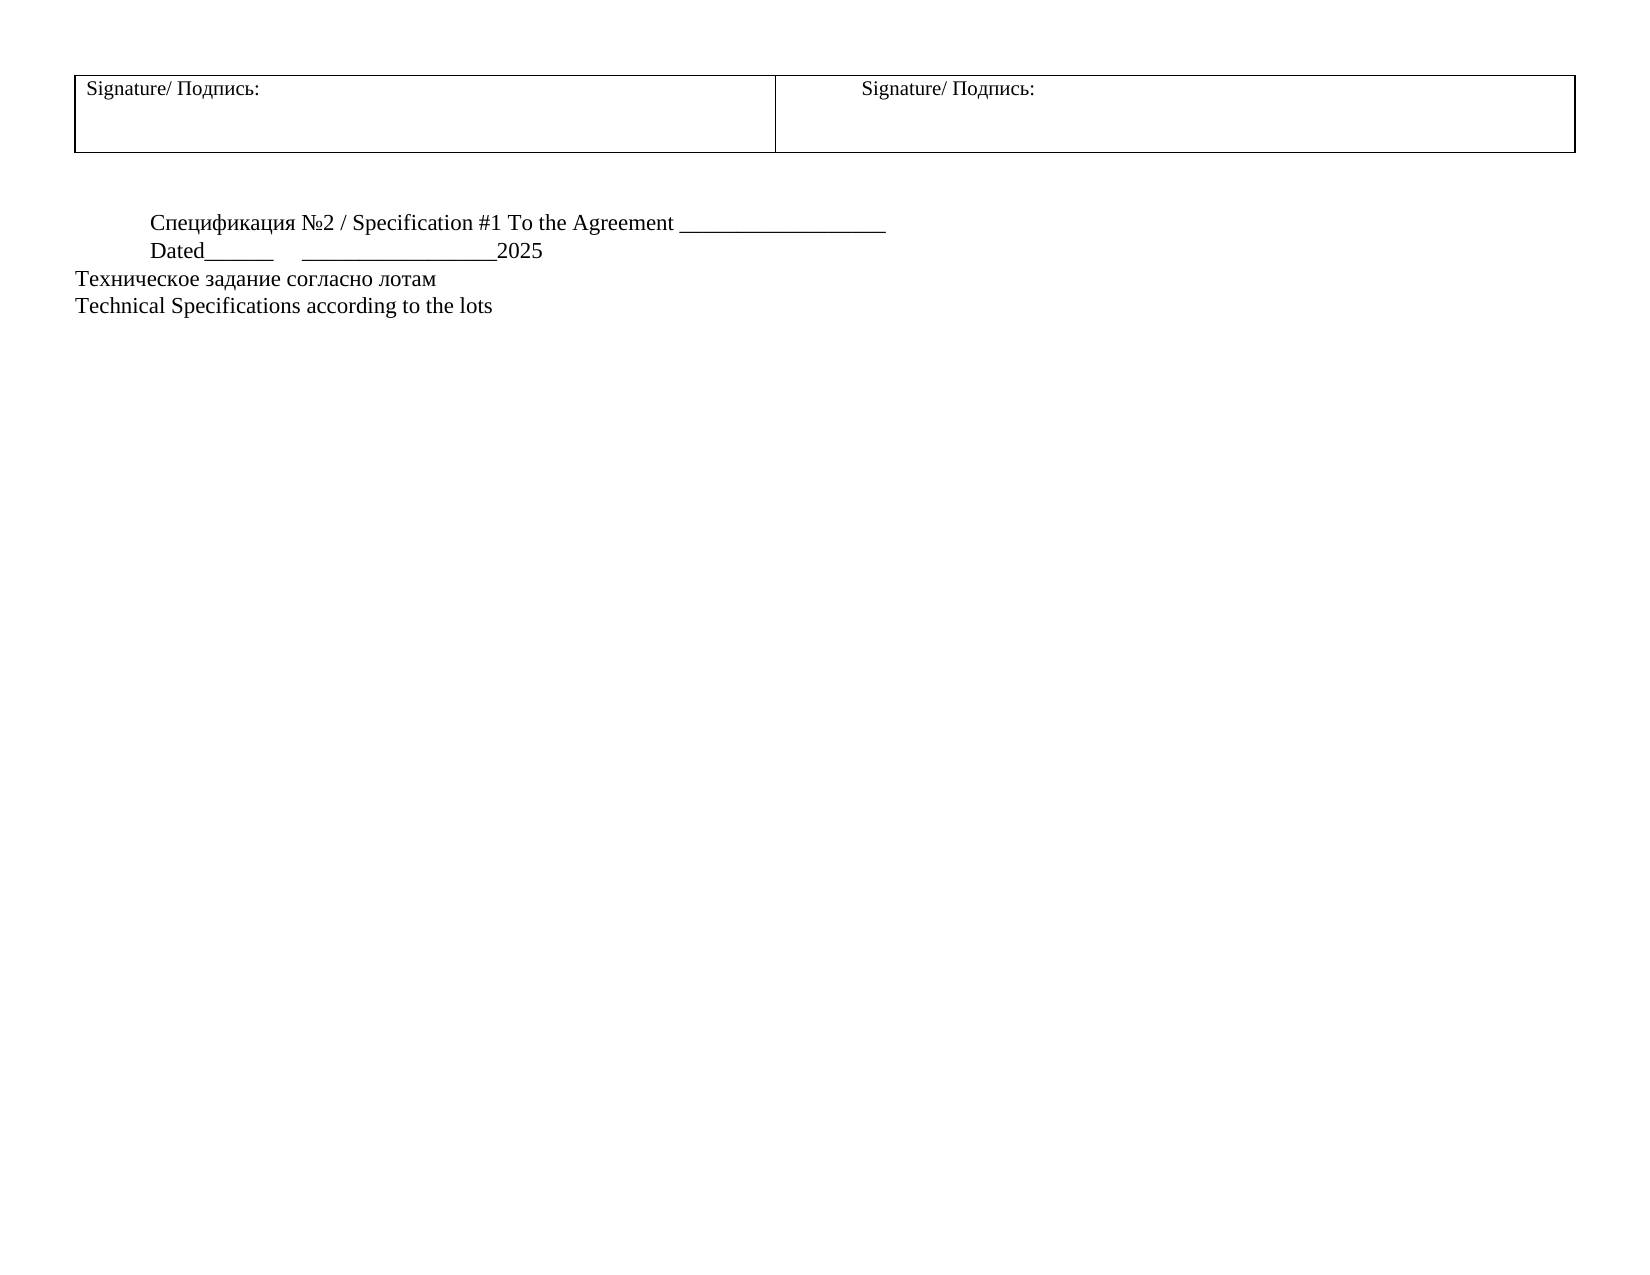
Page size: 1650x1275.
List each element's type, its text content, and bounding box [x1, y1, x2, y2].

list Техническое задание согласно лотам [75, 265, 1575, 291]
table_cell Signature/ Подпись: [76, 76, 775, 152]
list Dated______ _________________2025 [150, 237, 1575, 263]
list Technical Specifications according to the lots [75, 293, 1575, 319]
table_cell Signature/ Подпись: [776, 76, 1574, 152]
list Спецификация №2 / Specification #1 To the Agreement __________________ [150, 209, 1575, 235]
